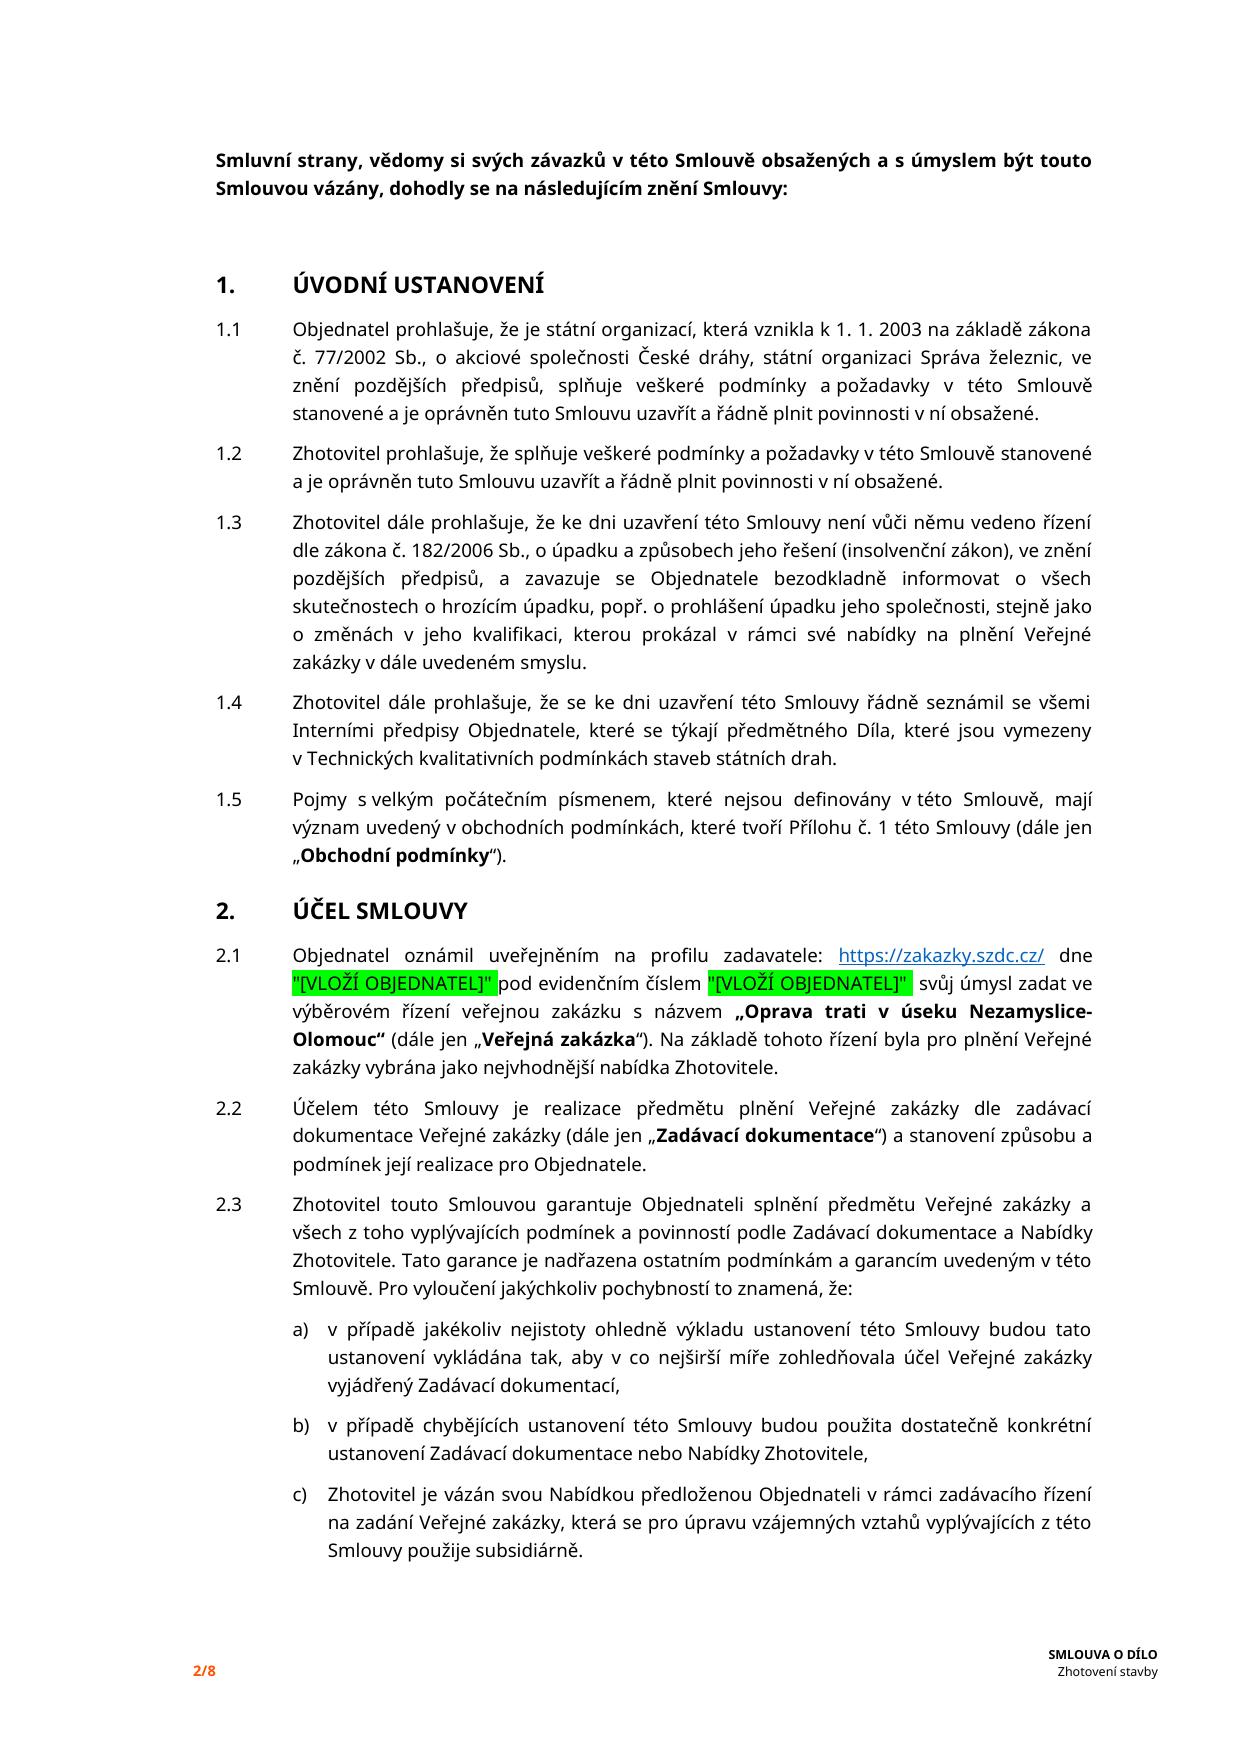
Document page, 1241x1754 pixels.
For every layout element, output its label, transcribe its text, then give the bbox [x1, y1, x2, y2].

text Zhotovitel dále prohlašuje, že se ke dni uzavření této Smlouvy řádně seznámil se všemi Interními předpisy Objednatele, které se týkají předmětného Díla, které jsou vymezeny v Technických kvalitativních podmínkách staveb státních drah. [216, 690, 1093, 771]
text Zhotovitel prohlašuje, že splňuje veškeré podmínky a požadavky v této Smlouvě stanovené a je oprávněn tuto Smlouvu uzavřít a řádně plnit povinnosti v ní obsažené. [216, 441, 1093, 494]
text ÚČEL SMLOUVY [216, 895, 1093, 927]
text Objednatel prohlašuje, že je státní organizací, která vznikla k 1. 1. 2003 na základě zákona č. 77/2002 Sb., o akciové společnosti České dráhy, státní organizaci Správa železnic, ve znění pozdějších předpisů, splňuje veškeré podmínky a požadavky v této Smlouvě stanovené a je oprávněn tuto Smlouvu uzavřít a řádně plnit povinnosti v ní obsažené. [216, 316, 1093, 426]
text Smluvní strany, vědomy si svých závazků v této Smlouvě obsažených a s úmyslem být touto Smlouvou vázány, dohodly se na následujícím znění Smlouvy: [216, 147, 1093, 201]
text Zhotovitel touto Smlouvou garantuje Objednateli splnění předmětu Veřejné zakázky a všech z toho vyplývajících podmínek a povinností podle Zadávací dokumentace a Nabídky Zhotovitele. Tato garance je nadřazena ostatním podmínkám a garancím uvedeným v této Smlouvě. Pro vyloučení jakýchkoliv pochybností to znamená, že: [216, 1191, 1093, 1301]
text Objednatel oznámil uveřejněním na profilu zadavatele: https://zakazky.szdc.cz/ dne pod evidenčním číslem svůj úmysl zadat ve výběrovém řízení veřejnou zakázku s názvem „Oprava trati v úseku Nezamyslice- Olomouc“ (dále jen „Veřejná zakázka“). Na základě tohoto řízení byla pro plnění Veřejné zakázky vybrána jako nejvhodnější nabídka Zhotovitele. [216, 942, 1093, 1080]
text v případě jakékoliv nejistoty ohledně výkladu ustanovení této Smlouvy budou tato ustanovení vykládána tak, aby v co nejširší míře zohledňovala účel Veřejné zakázky vyjádřený Zadávací dokumentací, [292, 1316, 1093, 1397]
text Pojmy s velkým počátečním písmenem, které nejsou definovány v této Smlouvě, mají význam uvedený v obchodních podmínkách, které tvoří Přílohu č. 1 této Smlouvy (dále jen „Obchodní podmínky“). [216, 786, 1093, 868]
text Zhotovitel je vázán svou Nabídkou předloženou Objednateli v rámci zadávacího řízení na zadání Veřejné zakázky, která se pro úpravu vzájemných vztahů vyplývajících z této Smlouvy použije subsidiárně. [292, 1481, 1093, 1563]
text Účelem této Smlouvy je realizace předmětu plnění Veřejné zakázky dle zadávací dokumentace Veřejné zakázky (dále jen „Zadávací dokumentace“) a stanovení způsobu a podmínek její realizace pro Objednatele. [216, 1095, 1093, 1176]
text v případě chybějících ustanovení této Smlouvy budou použita dostatečně konkrétní ustanovení Zadávací dokumentace nebo Nabídky Zhotovitele, [292, 1412, 1093, 1466]
text Zhotovitel dále prohlašuje, že ke dni uzavření této Smlouvy není vůči němu vedeno řízení dle zákona č. 182/2006 Sb., o úpadku a způsobech jeho řešení (insolvenční zákon), ve znění pozdějších předpisů, a zavazuje se Objednatele bezodkladně informovat o všech skutečnostech o hrozícím úpadku, popř. o prohlášení úpadku jeho společnosti, stejně jako o změnách v jeho kvalifikaci, kterou prokázal v rámci své nabídky na plnění Veřejné zakázky v dále uvedeném smyslu. [216, 509, 1093, 675]
text ÚVODNÍ USTANOVENÍ [216, 269, 1093, 300]
